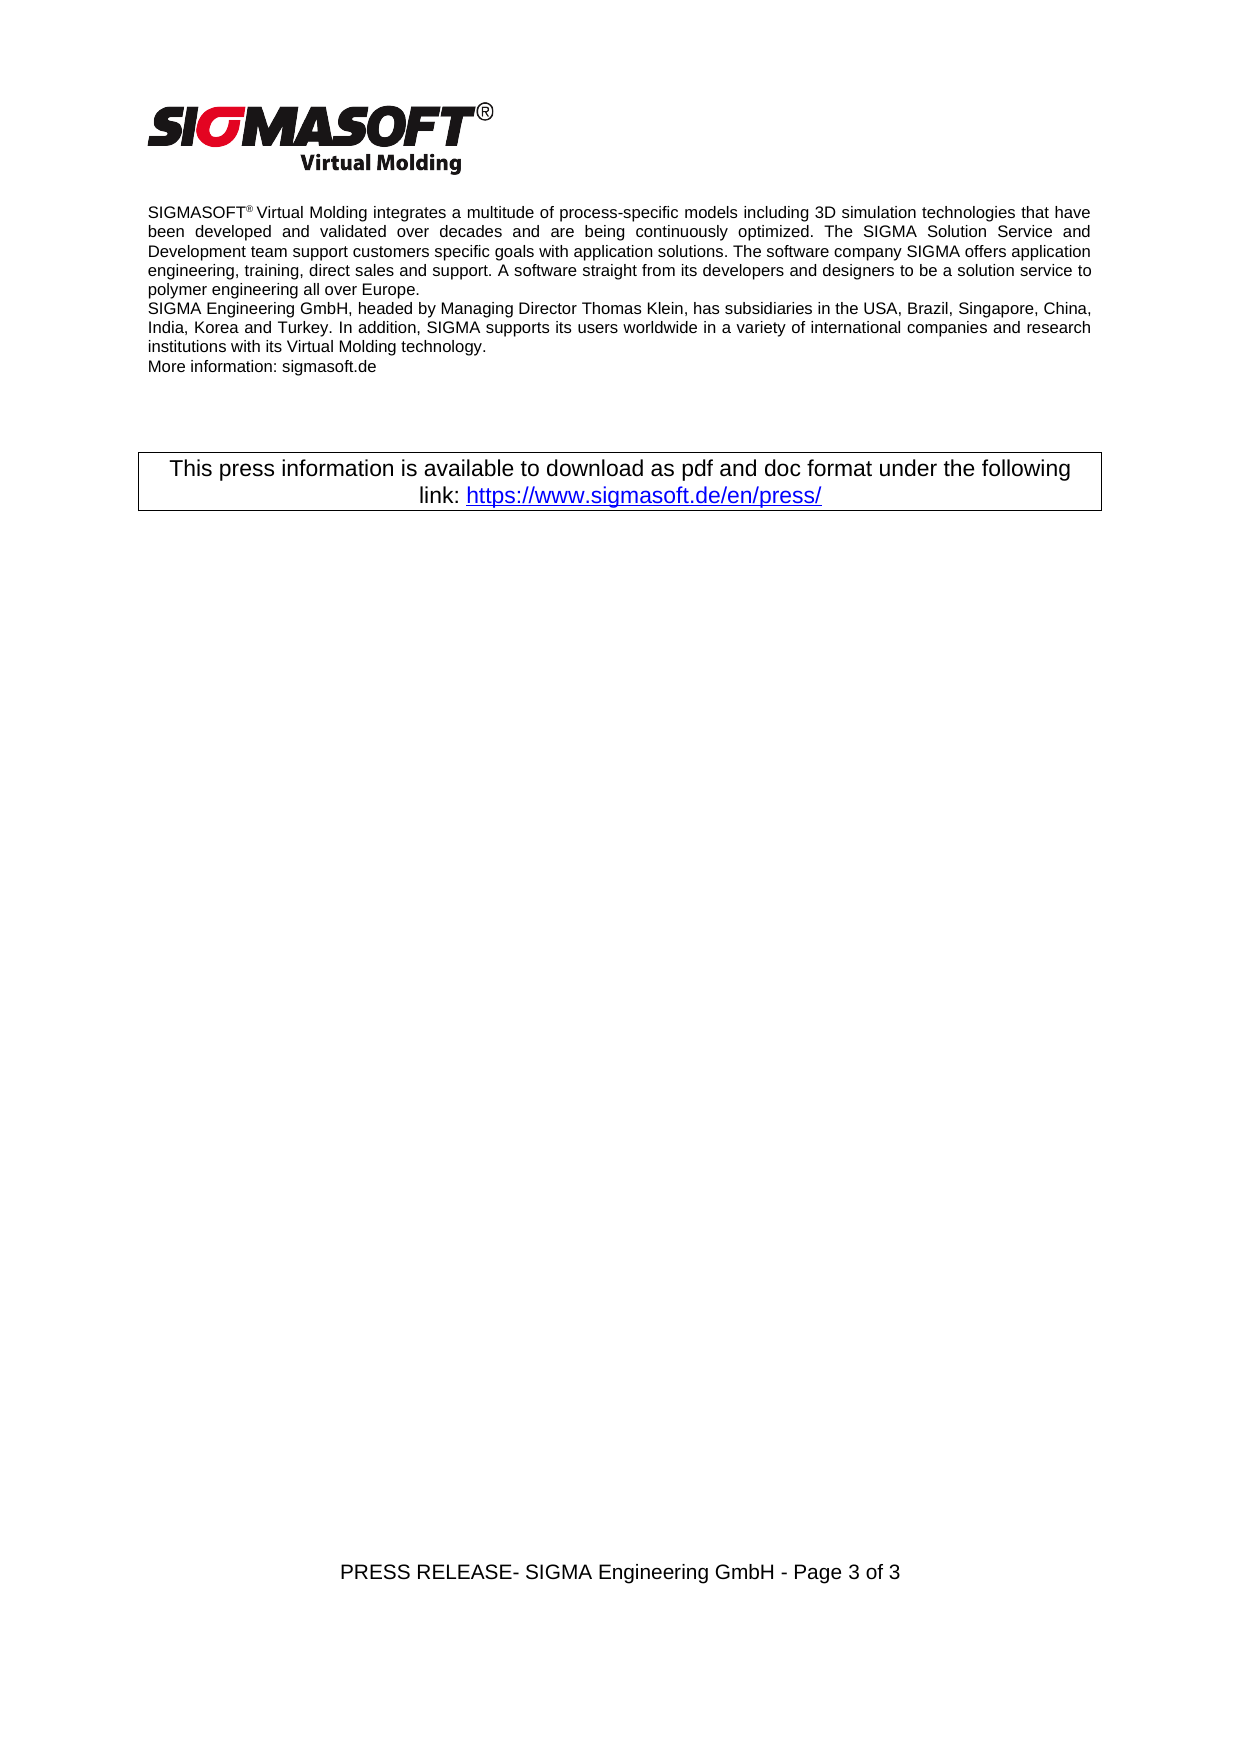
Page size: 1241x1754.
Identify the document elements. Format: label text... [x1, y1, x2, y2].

text SIGMASOFT® Virtual Molding integrates a multitude of process-specific models including 3D simulation technologies that have been developed and validated over decades and are being continuously optimized. The SIGMA Solution Service and Development team support customers specific goals with application solutions. The software company SIGMA offers application engineering, training, direct sales and support. A software straight from its developers and designers to be a solution service to polymer engineering all over Europe. [148, 203, 1093, 299]
text More information: sigmasoft.de [148, 356, 1093, 376]
picture [147, 102, 494, 175]
text This press information is available to download as pdf and doc format under the following link: https://www.sigmasoft.de/en/press/ [139, 453, 1101, 510]
text SIGMA Engineering GmbH, headed by Managing Director Thomas Klein, has subsidiaries in the USA, Brazil, Singapore, China, India, Korea and Turkey. In addition, SIGMA supports its users worldwide in a variety of international companies and research institutions with its Virtual Molding technology. [148, 299, 1093, 356]
